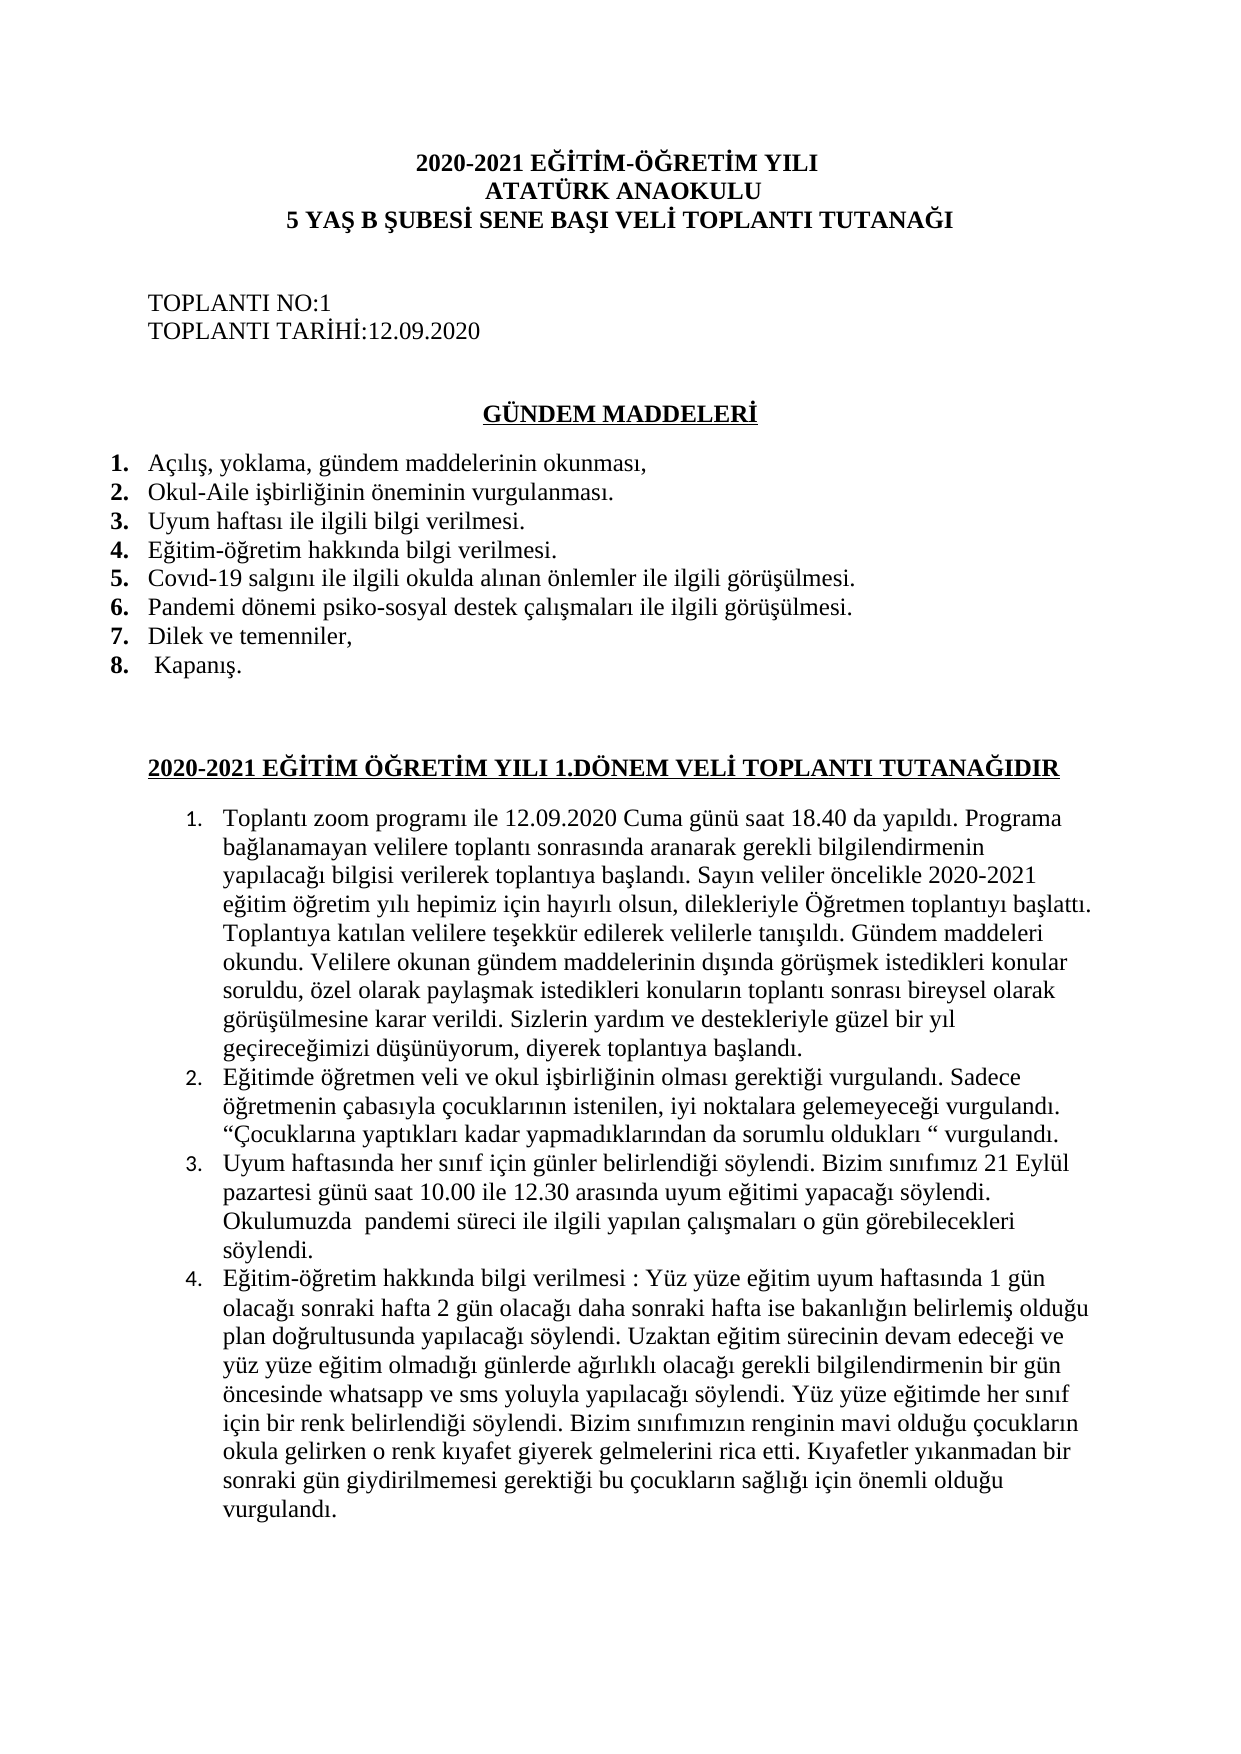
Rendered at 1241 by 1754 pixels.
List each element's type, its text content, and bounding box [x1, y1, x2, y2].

list Eğitimde öğretmen veli ve okul işbirliğinin olması gerektiği vurgulandı. Sadece öğretmenin çabasıyla çocuklarının istenilen, iyi noktalara gelemeyeceği vurgulandı. “Çocuklarına yaptıkları kadar yapmadıklarından da sorumlu oldukları “ vurgulandı. [185, 1062, 1093, 1148]
list Uyum haftasında her sınıf için günler belirlendiği söylendi. Bizim sınıfımız 21 Eylül pazartesi günü saat 10.00 ile 12.30 arasında uyum eğitimi yapacağı söylendi. Okulumuzda pandemi süreci ile ilgili yapılan çalışmaları o gün görebilecekleri söylendi. [185, 1148, 1093, 1263]
text TOPLANTI TARİHİ:12.09.2020 [148, 316, 1093, 345]
text TOPLANTI NO:1 [148, 288, 1093, 316]
list Uyum haftası ile ilgili bilgi verilmesi. [110, 506, 1093, 535]
list Toplantı zoom programı ile 12.09.2020 Cuma günü saat 18.40 da yapıldı. Programa bağlanamayan velilere toplantı sonrasında aranarak gerekli bilgilendirmenin yapılacağı bilgisi verilerek toplantıya başlandı. Sayın veliler öncelikle 2020-2021 eğitim öğretim yılı hepimiz için hayırlı olsun, dilekleriyle Öğretmen toplantıyı başlattı. Toplantıya katılan velilere teşekkür edilerek velilerle tanışıldı. Gündem maddeleri okundu. Velilere okunan gündem maddelerinin dışında görüşmek istedikleri konular soruldu, özel olarak paylaşmak istedikleri konuların toplantı sonrası bireysel olarak görüşülmesine karar verildi. Sizlerin yardım ve destekleriyle güzel bir yıl geçireceğimizi düşünüyorum, diyerek toplantıya başlandı. [185, 803, 1093, 1062]
list Dilek ve temenniler, [110, 621, 1093, 650]
text ATATÜRK ANAOKULU [148, 176, 1093, 205]
list Covıd-19 salgını ile ilgili okulda alınan önlemler ile ilgili görüşülmesi. [110, 563, 1093, 592]
list Pandemi dönemi psiko-sosyal destek çalışmaları ile ilgili görüşülmesi. [110, 592, 1093, 621]
text GÜNDEM MADDELERİ [148, 399, 1093, 428]
list Kapanış. [110, 650, 1093, 678]
list Okul-Aile işbirliğinin öneminin vurgulanması. [110, 477, 1093, 506]
text 5 YAŞ B ŞUBESİ SENE BAŞI VELİ TOPLANTI TUTANAĞI [148, 205, 1093, 234]
list Eğitim-öğretim hakkında bilgi verilmesi : Yüz yüze eğitim uyum haftasında 1 gün olacağı sonraki hafta 2 gün olacağı daha sonraki hafta ise bakanlığın belirlemiş olduğu plan doğrultusunda yapılacağı söylendi. Uzaktan eğitim sürecinin devam edeceği ve yüz yüze eğitim olmadığı günlerde ağırlıklı olacağı gerekli bilgilendirmenin bir gün öncesinde whatsapp ve sms yoluyla yapılacağı söylendi. Yüz yüze eğitimde her sınıf için bir renk belirlendiği söylendi. Bizim sınıfımızın renginin mavi olduğu çocukların okula gelirken o renk kıyafet giyerek gelmelerini rica etti. Kıyafetler yıkanmadan bir sonraki gün giydirilmemesi gerektiği bu çocukların sağlığı için önemli olduğu vurgulandı. [185, 1263, 1093, 1523]
text 2020-2021 EĞİTİM ÖĞRETİM YILI 1.DÖNEM VELİ TOPLANTI TUTANAĞIDIR [148, 753, 1093, 782]
list Eğitim-öğretim hakkında bilgi verilmesi. [110, 535, 1093, 563]
text 2020-2021 EĞİTİM-ÖĞRETİM YILI [148, 148, 1093, 176]
list Açılış, yoklama, gündem maddelerinin okunması, [110, 448, 1093, 477]
